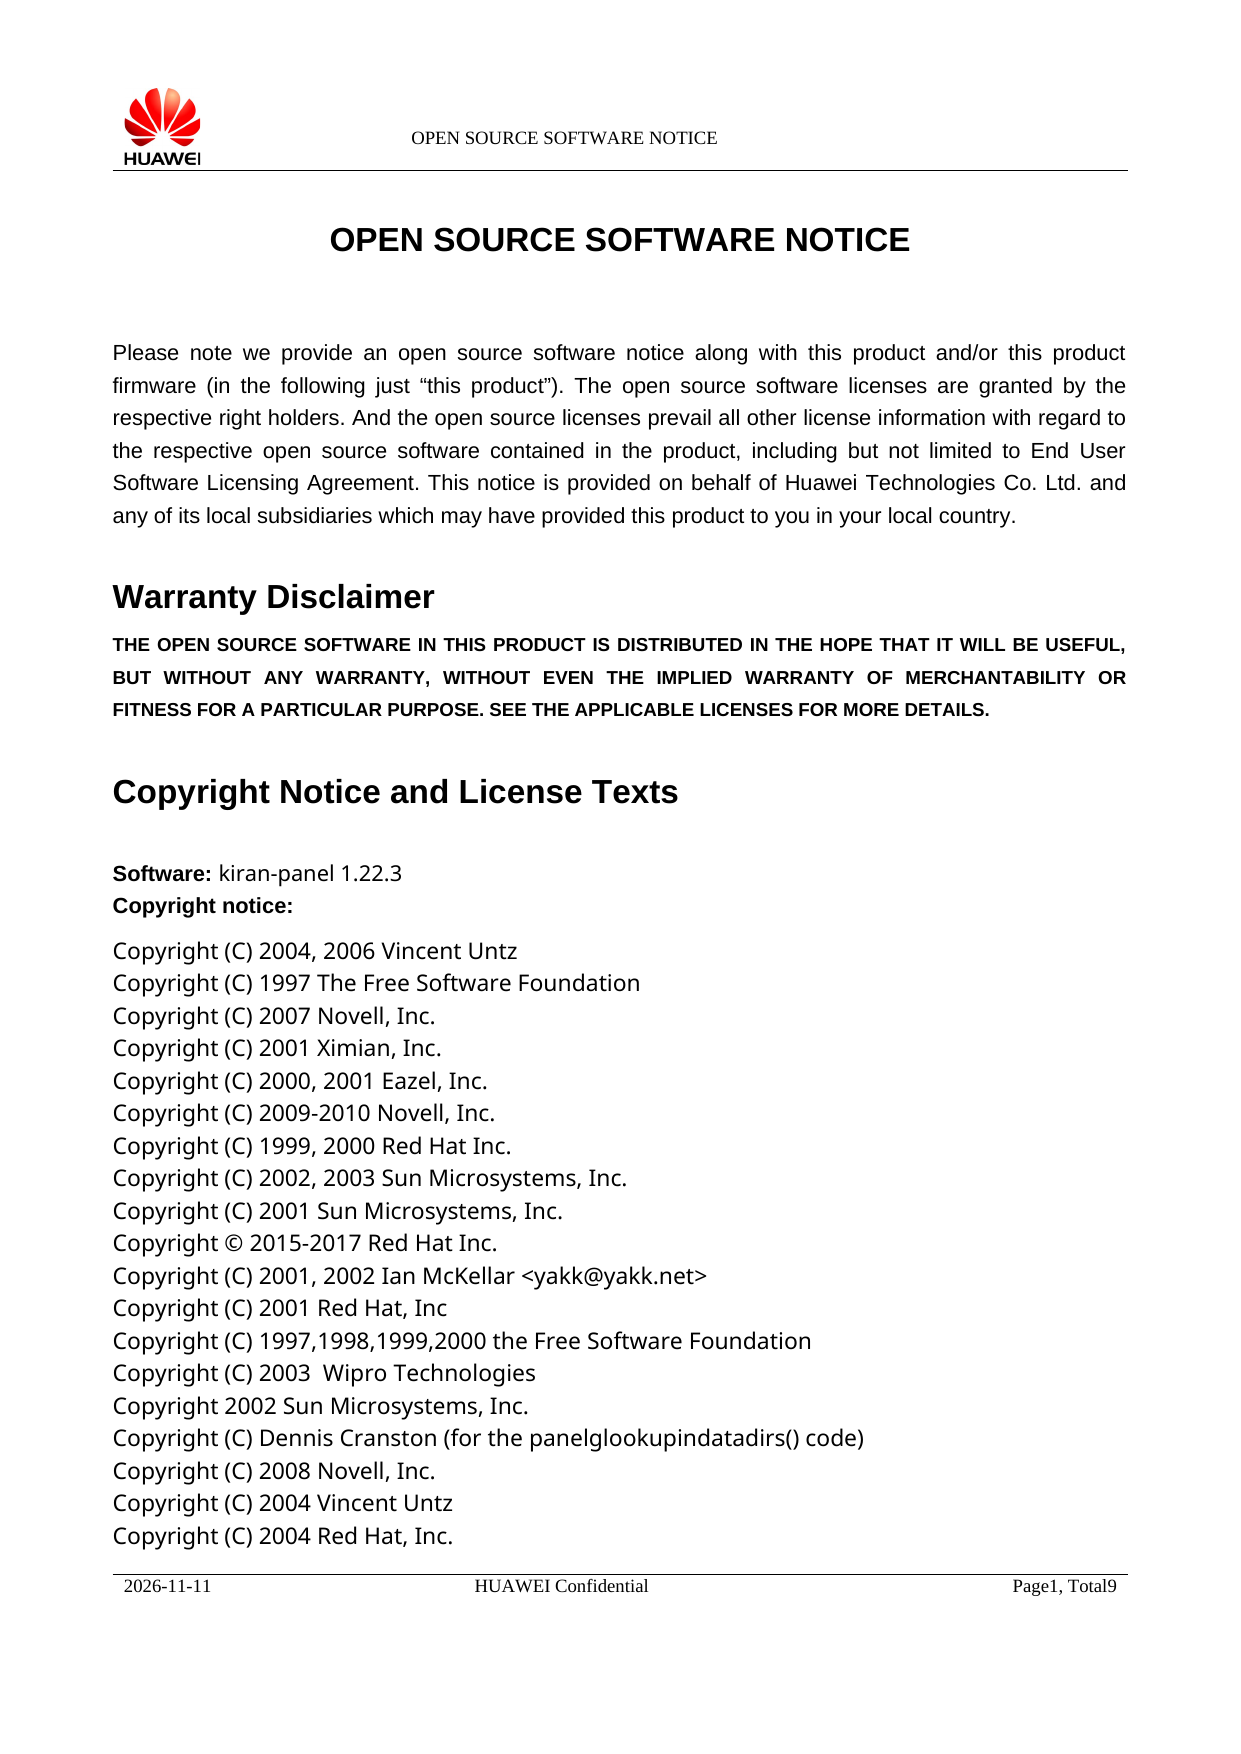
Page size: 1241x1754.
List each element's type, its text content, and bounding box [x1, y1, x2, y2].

text Warranty Disclaimer [112, 564, 1128, 629]
text OPEN SOURCE SOFTWARE NOTICE [112, 206, 1128, 271]
picture [124, 88, 201, 165]
text Copyright Notice and License Texts [112, 759, 1128, 824]
title Software: kiran-panel 1.22.3 [112, 856, 1128, 889]
text Copyright notice: [112, 889, 1128, 921]
text Please note we provide an open source software notice along with this product and/or this product firmware (in the following just “this product”). The open source software licenses are granted by the respective right holders. And the open source licenses prevail all other license information with regard to the respective open source software contained in the product, including but not limited to End User Software Licensing Agreement. This notice is provided on behalf of Huawei Technologies Co. Ltd. and any of its local subsidiaries which may have provided this product to you in your local country. [112, 336, 1128, 531]
text The open source software in this product is distributed in the hope that it will be useful, but WITHOUT ANY WARRANTY, without even the implied warranty of MERCHANTABILITY or FITNESS FOR A PARTICULAR PURPOSE. See the applicable licenses for more details. [112, 629, 1128, 726]
